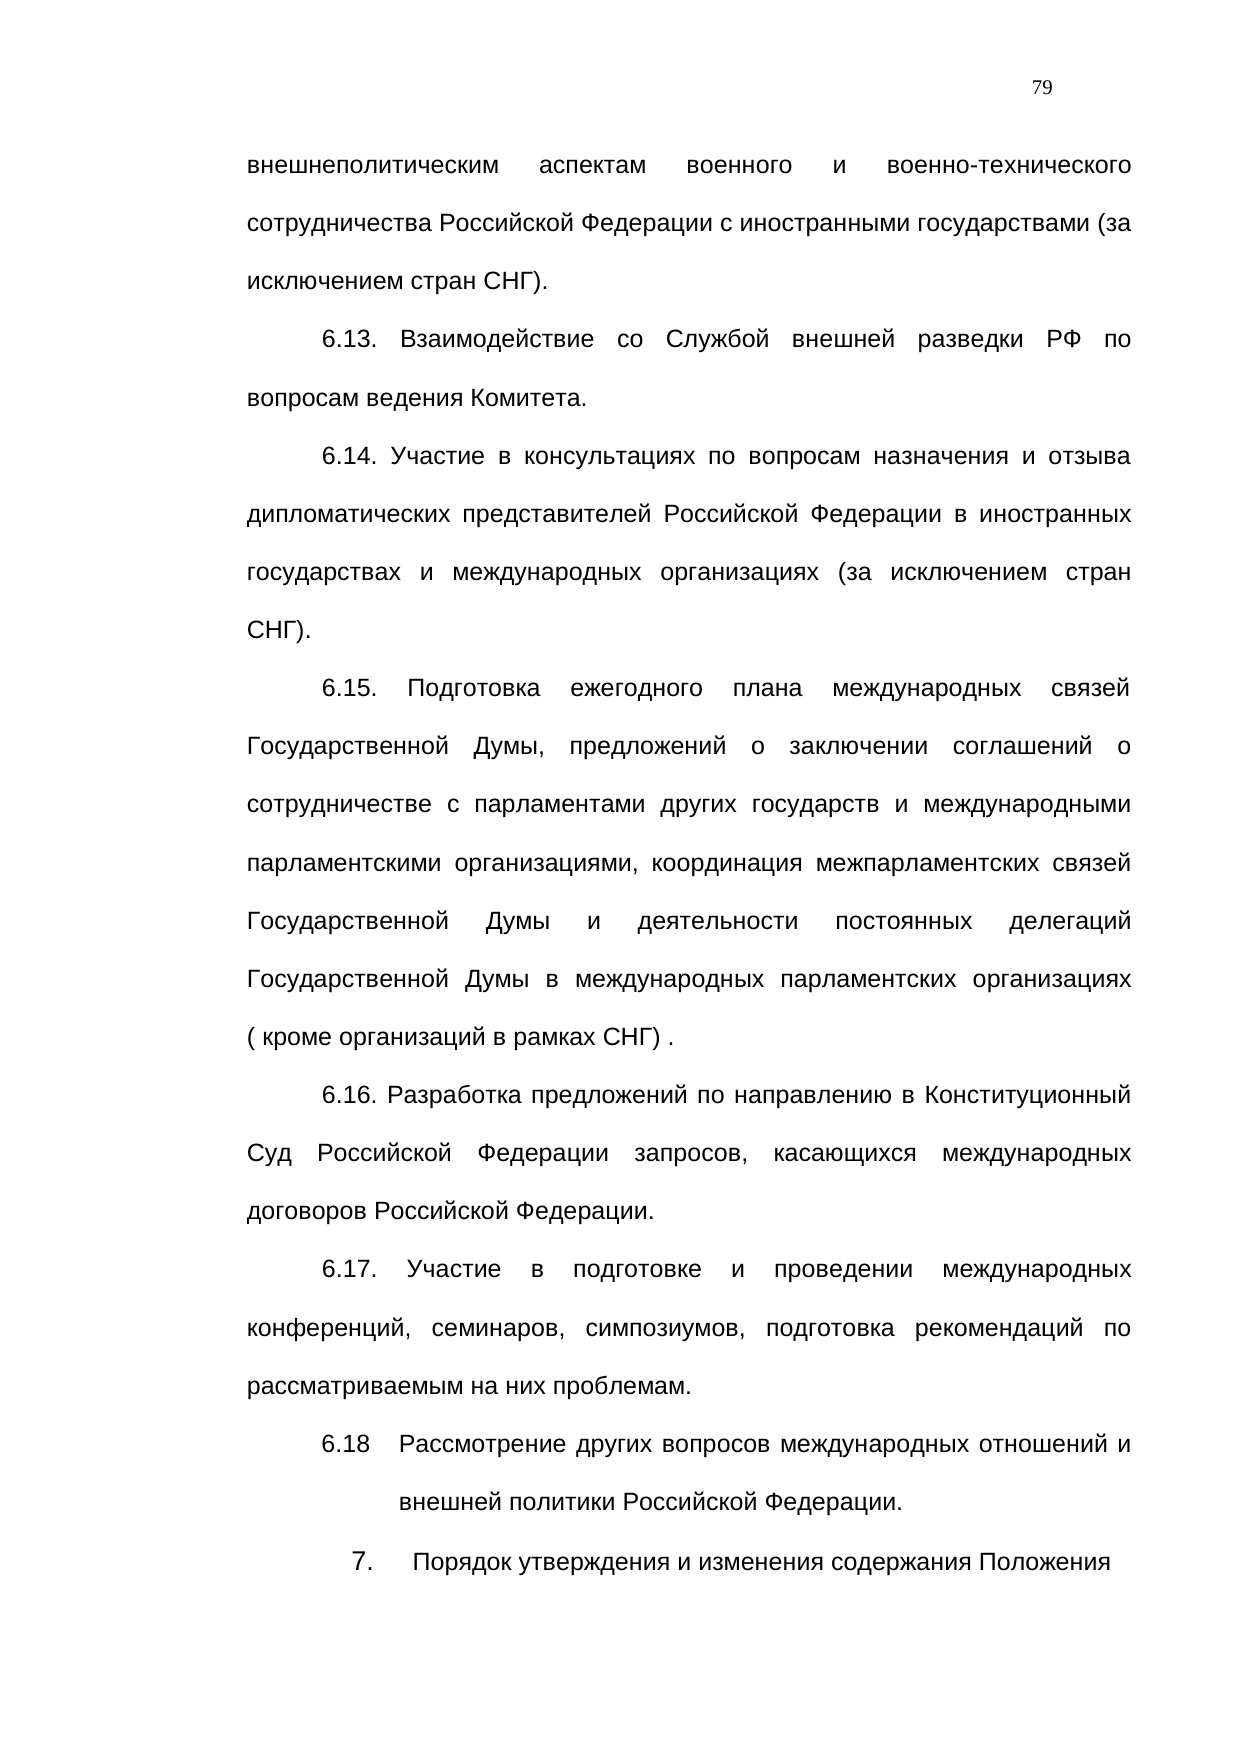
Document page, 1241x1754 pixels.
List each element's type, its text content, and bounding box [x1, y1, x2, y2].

text 6.13. Взаимодействие со Службой внешней разведки РФ по вопросам ведения Комитета. [247, 324, 1132, 412]
text 6.17. Участие в подготовке и проведении международных конференций, семинаров, симпозиумов, подготовка рекомендаций по рассматриваемым на них проблемам. [247, 1254, 1132, 1400]
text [247, 150, 1132, 295]
text 6.15. Подготовка ежегодного плана международных связей Государственной Думы, предложений о заключении соглашений о сотрудничестве с парламентами других государств и международными парламентскими организациями, координация межпарламентских связей Государственной Думы и деятельности постоянных делегаций Государственной Думы в международных парламентских организациях ( кроме организаций в рамках СНГ) . [247, 673, 1132, 1051]
list Рассмотрение других вопросов международных отношений и внешней политики Российской Федерации. [321, 1429, 1132, 1516]
text 6.14. Участие в консультациях по вопросам назначения и отзыва дипломатических представителей Российской Федерации в иностранных государствах и международных организациях (за исключением стран СНГ). [247, 441, 1132, 644]
list Порядок утверждения и изменения содержания Положения [351, 1545, 1132, 1576]
text 6.16. Разработка предложений по направлению в Конституционный Суд Российской Федерации запросов, касающихся международных договоров Российской Федерации. [247, 1080, 1132, 1225]
